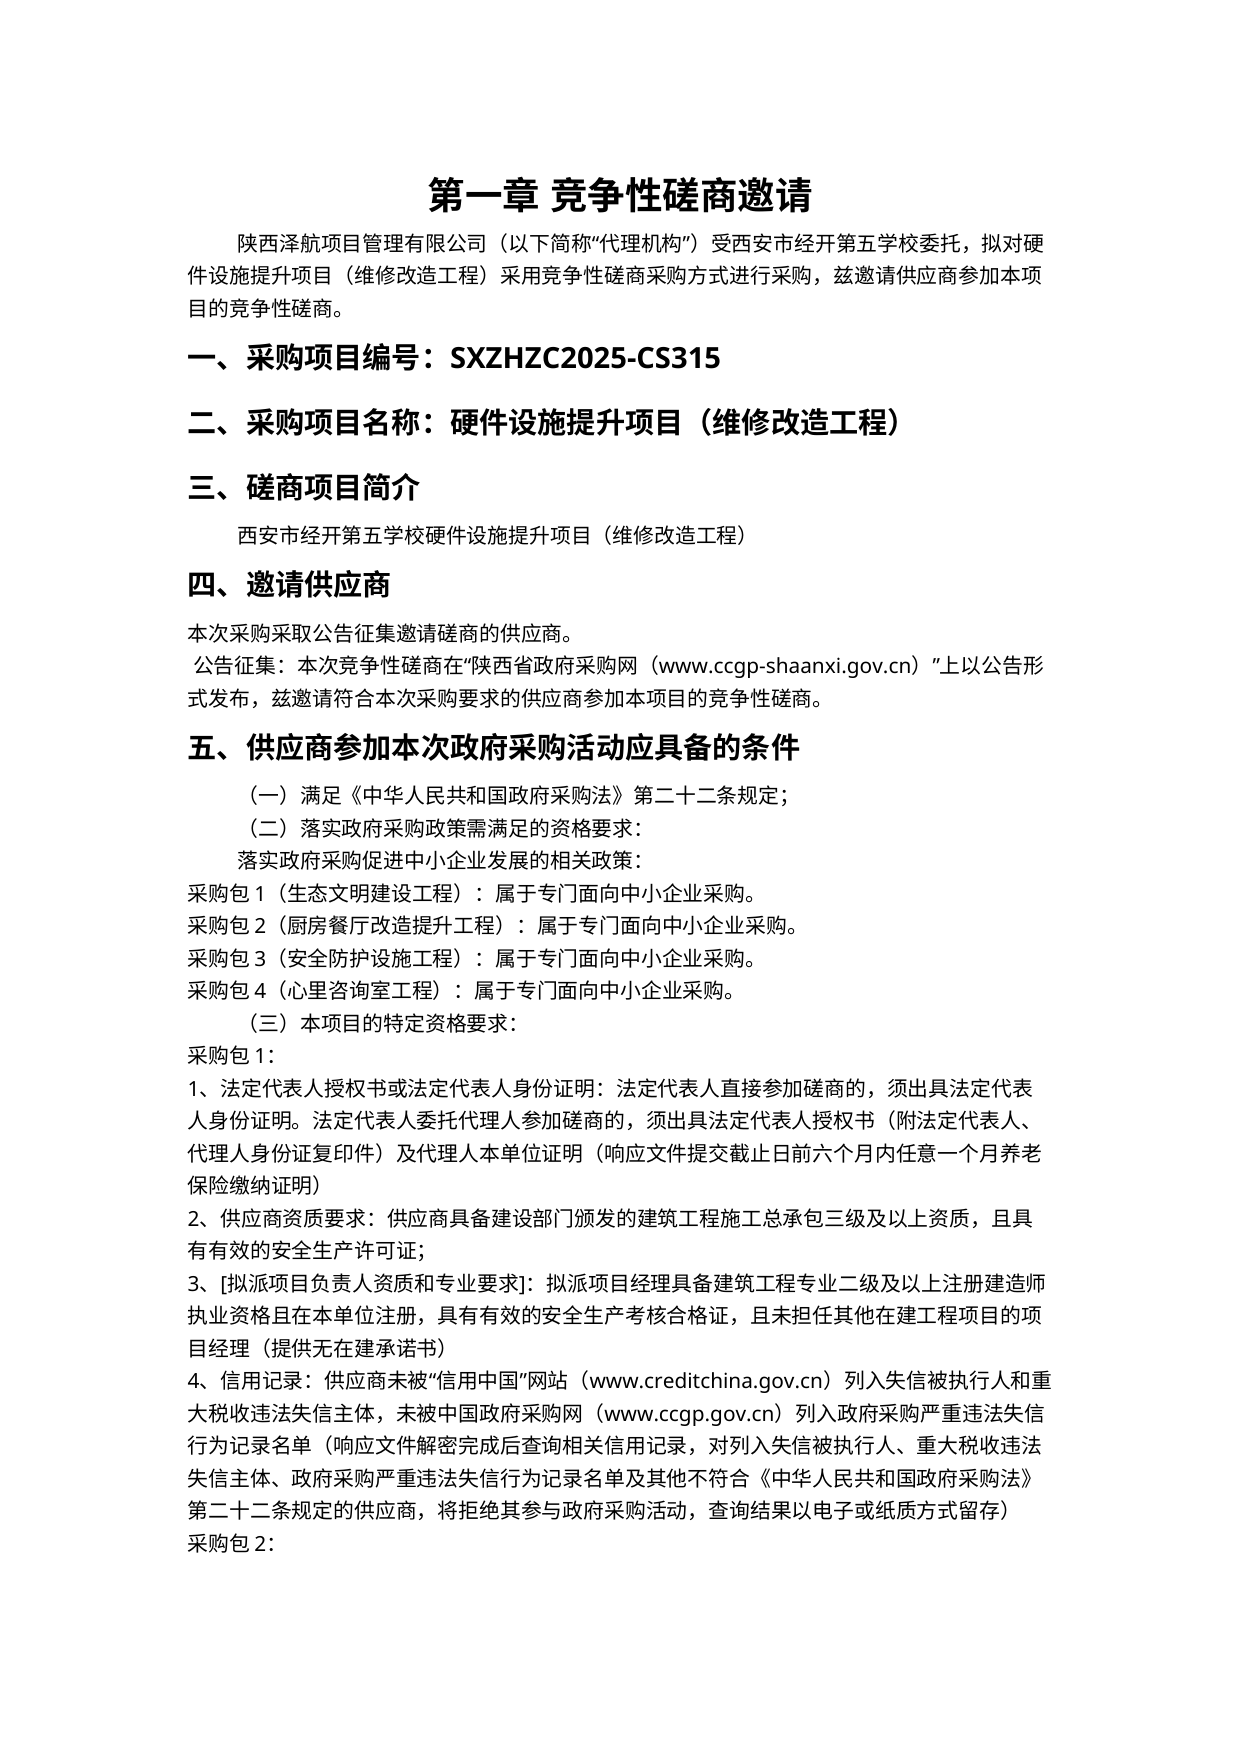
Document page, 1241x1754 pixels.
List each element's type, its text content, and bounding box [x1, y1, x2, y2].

text 落实政府采购促进中小企业发展的相关政策： [187, 844, 1053, 877]
text 五、供应商参加本次政府采购活动应具备的条件 [187, 714, 1053, 779]
text 2、供应商资质要求：供应商具备建设部门颁发的建筑工程施工总承包三级及以上资质，且具有有效的安全生产许可证； [187, 1202, 1053, 1267]
text 本次采购采取公告征集邀请磋商的供应商。 [187, 617, 1053, 649]
text 一、采购项目编号：SXZHZC2025-CS315 [187, 324, 1053, 389]
text 三、磋商项目简介 [187, 454, 1053, 519]
text 采购包3（安全防护设施工程）：属于专门面向中小企业采购。 [187, 942, 1053, 974]
text 3、[拟派项目负责人资质和专业要求]：拟派项目经理具备建筑工程专业二级及以上注册建造师执业资格且在本单位注册，具有有效的安全生产考核合格证，且未担任其他在建工程项目的项目经理（提供无在建承诺书） [187, 1267, 1053, 1364]
text 采购包1： [187, 1039, 1053, 1072]
text 西安市经开第五学校硬件设施提升项目（维修改造工程） [187, 519, 1053, 552]
text 陕西泽航项目管理有限公司（以下简称“代理机构”）受西安市经开第五学校委托，拟对硬件设施提升项目（维修改造工程）采用竞争性磋商采购方式进行采购，兹邀请供应商参加本项目的竞争性磋商。 [187, 227, 1053, 324]
text 第一章 竞争性磋商邀请 [187, 162, 1053, 227]
text 公告征集：本次竞争性磋商在“陕西省政府采购网（www.ccgp-shaanxi.gov.cn）”上以公告形式发布，兹邀请符合本次采购要求的供应商参加本项目的竞争性磋商。 [187, 649, 1053, 714]
text （三）本项目的特定资格要求： [187, 1007, 1053, 1039]
text 四、邀请供应商 [187, 552, 1053, 617]
text 采购包1（生态文明建设工程）：属于专门面向中小企业采购。 [187, 877, 1053, 909]
text 采购包2（厨房餐厅改造提升工程）：属于专门面向中小企业采购。 [187, 909, 1053, 942]
text （一）满足《中华人民共和国政府采购法》第二十二条规定； [187, 779, 1053, 812]
text 二、采购项目名称：硬件设施提升项目（维修改造工程） [187, 389, 1053, 454]
text 采购包2： [187, 1527, 1053, 1559]
text 1、法定代表人授权书或法定代表人身份证明：法定代表人直接参加磋商的，须出具法定代表人身份证明。法定代表人委托代理人参加磋商的，须出具法定代表人授权书（附法定代表人、代理人身份证复印件）及代理人本单位证明（响应文件提交截止日前六个月内任意一个月养老保险缴纳证明） [187, 1072, 1053, 1202]
text 采购包4（心里咨询室工程）：属于专门面向中小企业采购。 [187, 974, 1053, 1007]
text （二）落实政府采购政策需满足的资格要求： [187, 812, 1053, 844]
